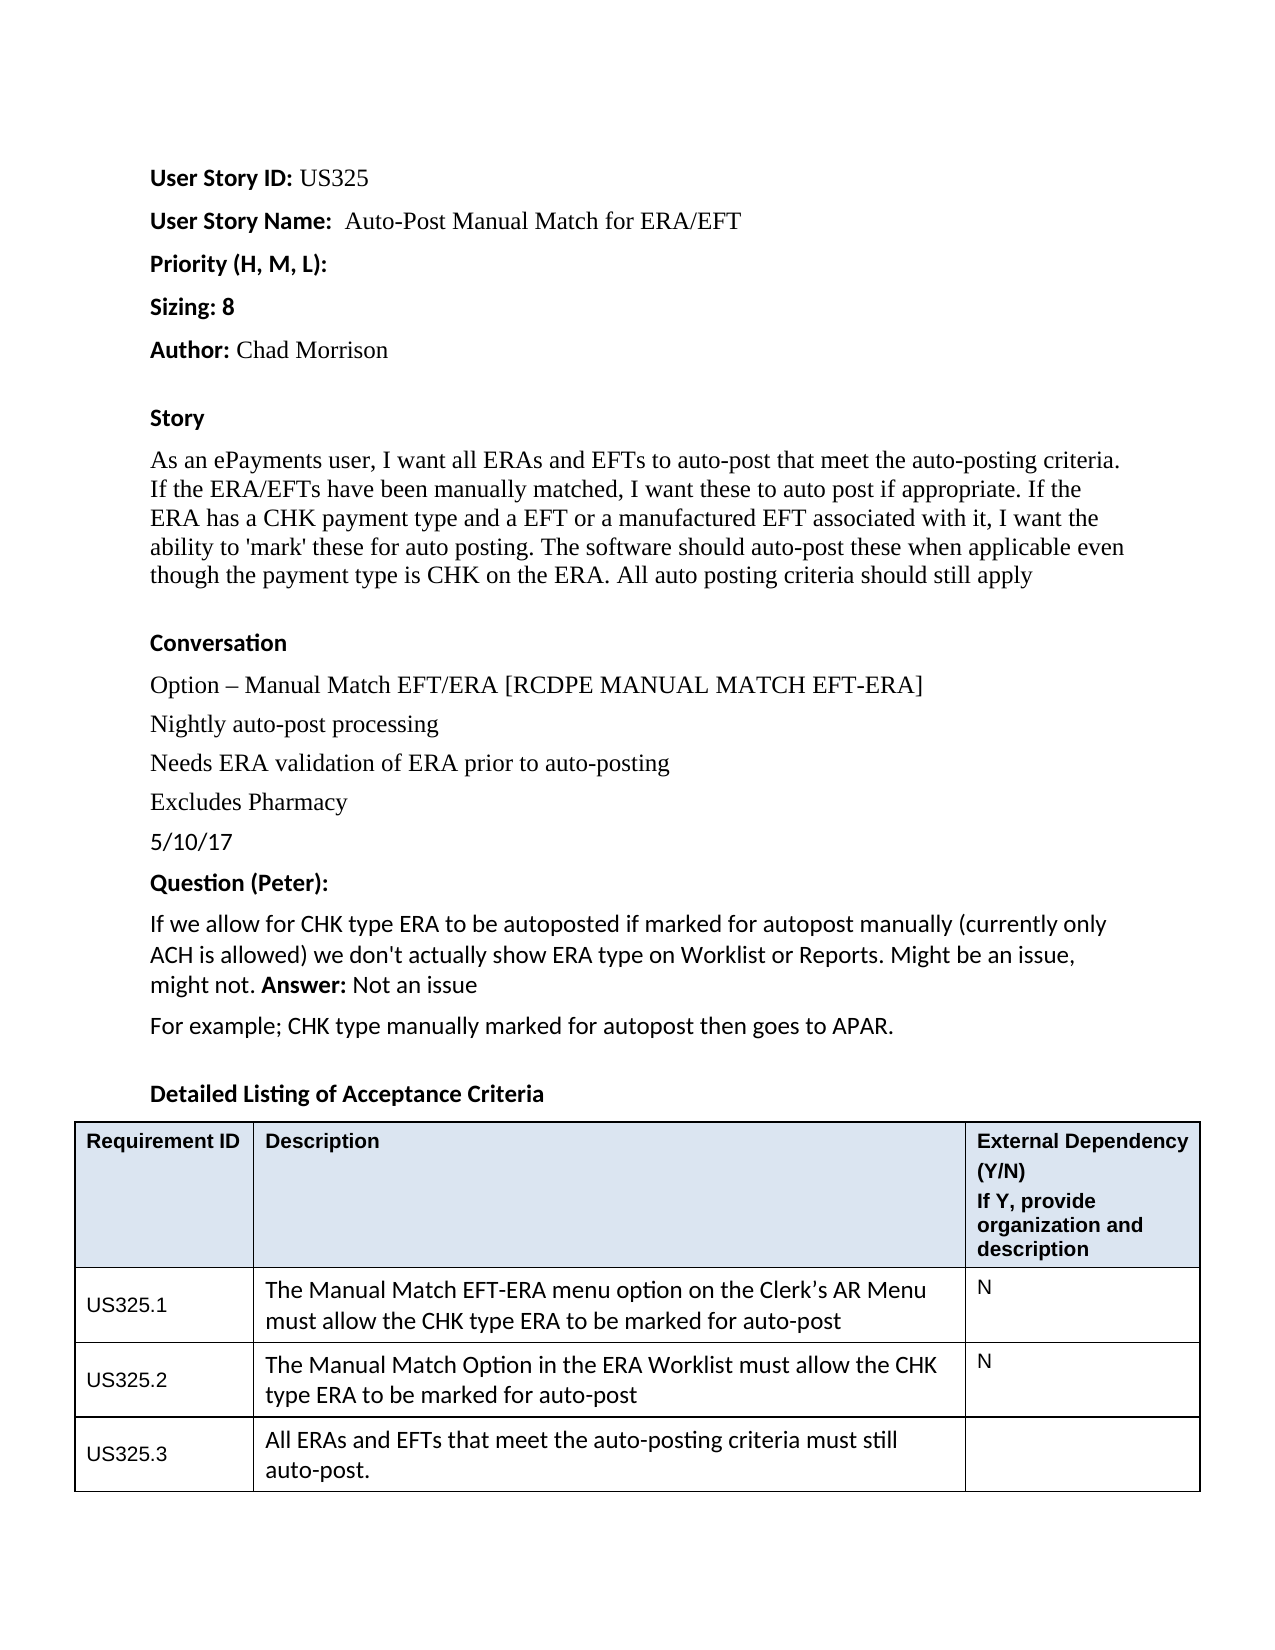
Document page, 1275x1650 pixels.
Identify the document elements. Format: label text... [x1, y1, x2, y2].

table_cell US325.2 [76, 1343, 253, 1416]
text Needs ERA validation of ERA prior to auto-posting [150, 748, 1125, 777]
text Nightly auto-post processing [150, 709, 1125, 738]
table_header Requirement ID [76, 1123, 253, 1267]
text User Story ID: US325 [150, 162, 1125, 193]
table_cell US325.1 [76, 1268, 253, 1342]
text 5/10/17 [150, 827, 1125, 857]
subtitle Story [150, 403, 1125, 433]
text Author: Chad Morrison [150, 334, 1125, 365]
text If we allow for CHK type ERA to be autoposted if marked for autopost manually (currently only ACH is allowed) we don't actually show ERA type on Worklist or Reports. Might be an issue, might not. Answer: Not an issue [150, 908, 1125, 1000]
table_cell US325.3 [76, 1418, 253, 1491]
table_cell The Manual Match Option in the ERA Worklist must allow the CHK type ERA to be marked for auto-post [254, 1343, 965, 1416]
text Option – Manual Match EFT/ERA [RCDPE MANUAL MATCH EFT-ERA] [150, 670, 1125, 699]
table_cell All ERAs and EFTs that meet the auto-posting criteria must still auto-post. [254, 1418, 965, 1491]
table_cell N [966, 1343, 1199, 1416]
table_header Description [254, 1123, 965, 1267]
subtitle Conversation [150, 627, 1125, 657]
text Sizing: 8 [150, 292, 1125, 322]
table_cell N [966, 1268, 1199, 1342]
text For example; CHK type manually marked for autopost then goes to APAR. [150, 1010, 1125, 1041]
table_header External Dependency (Y/N) If Y, provide organization and description [966, 1123, 1199, 1267]
text As an ePayments user, I want all ERAs and EFTs to auto-post that meet the auto-posting criteria. If the ERA/EFTs have been manually matched, I want these to auto post if appropriate. If the ERA has a CHK payment type and a EFT or a manufactured EFT associated with it, I want the ability to 'mark' these for auto posting. The software should auto-post these when applicable even though the payment type is CHK on the ERA. All auto posting criteria should still apply [150, 446, 1125, 589]
table_cell The Manual Match EFT-ERA menu option on the Clerk’s AR Menu must allow the CHK type ERA to be marked for auto-post [254, 1268, 965, 1342]
text Priority (H, M, L): [150, 248, 1125, 279]
text Excludes Pharmacy [150, 787, 1125, 816]
text Question (Peter): [150, 867, 1125, 898]
table_cell [966, 1418, 1199, 1491]
subtitle Detailed Listing of Acceptance Criteria [150, 1078, 1125, 1109]
text User Story Name: Auto-Post Manual Match for ERA/EFT [150, 206, 1125, 236]
